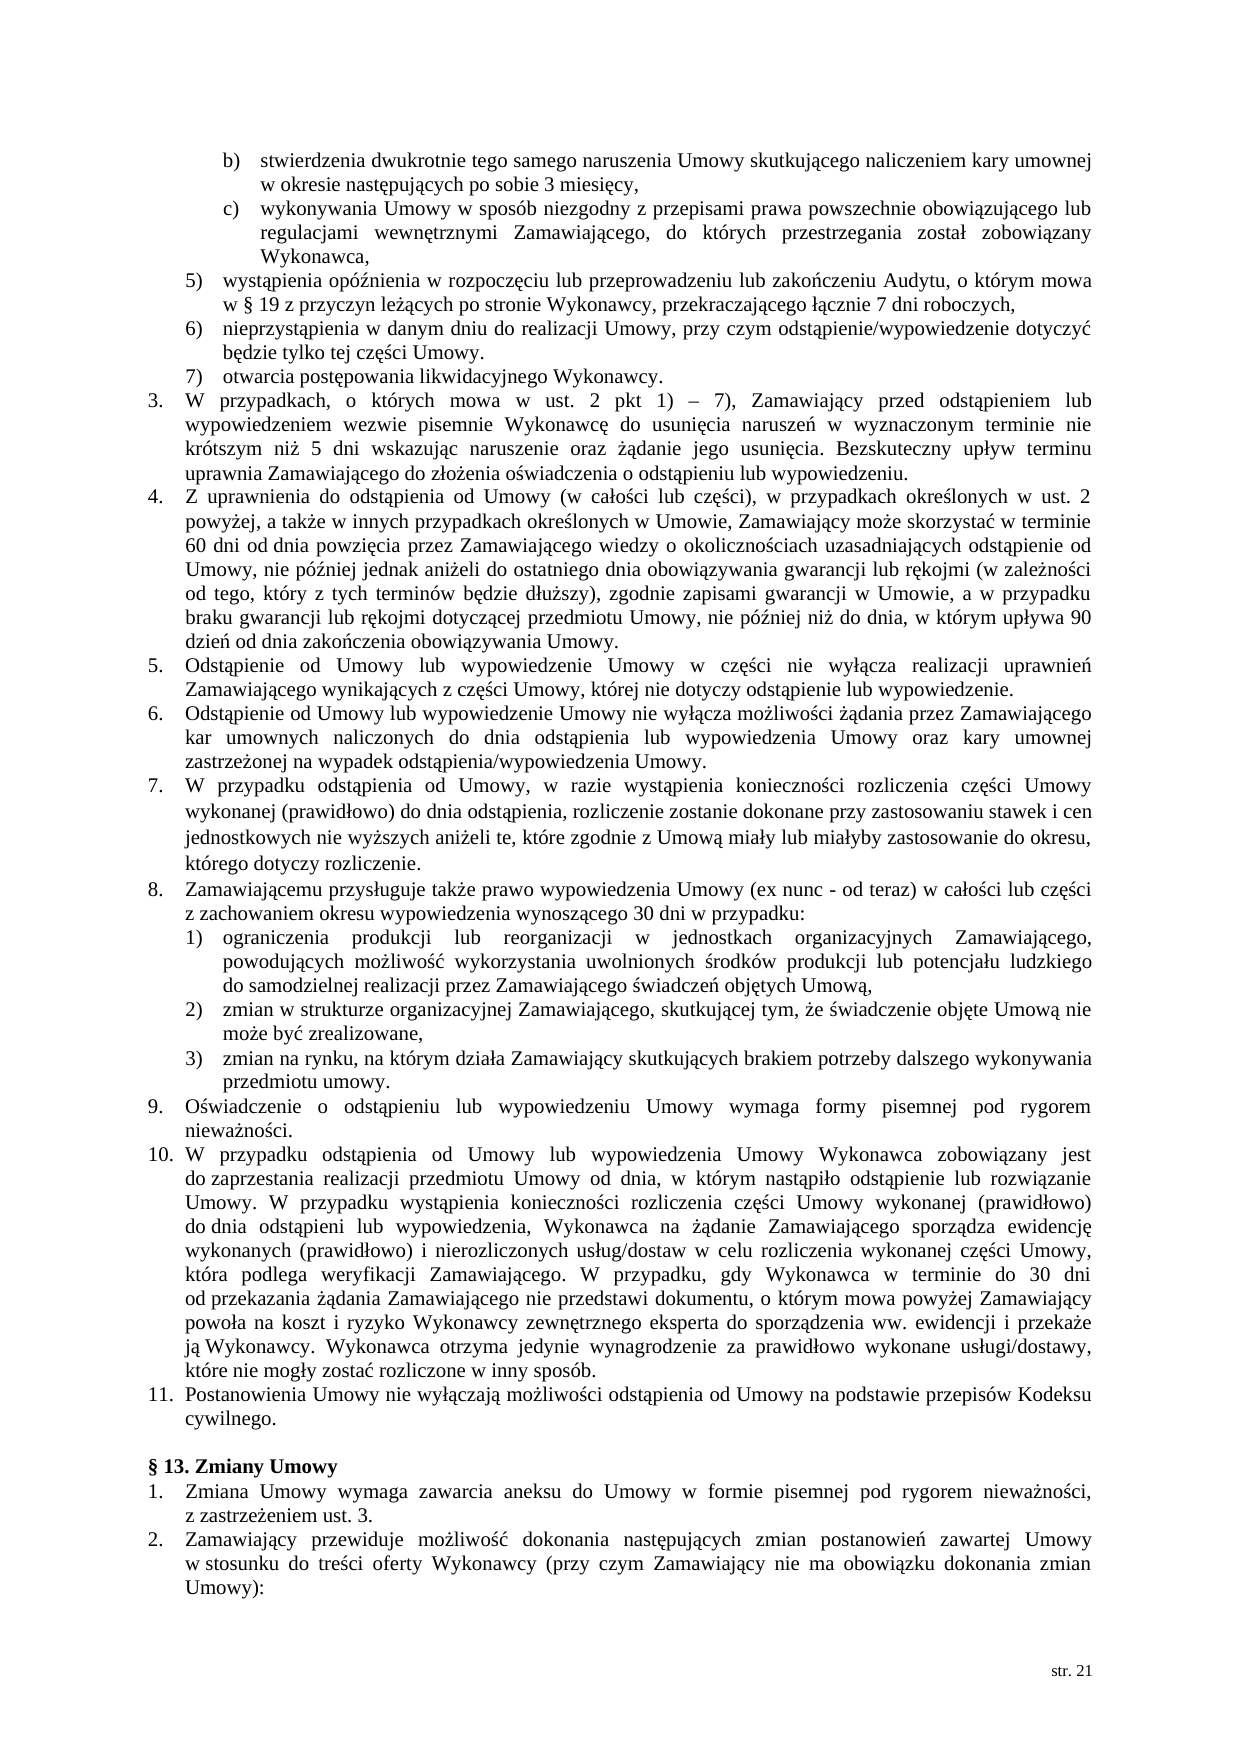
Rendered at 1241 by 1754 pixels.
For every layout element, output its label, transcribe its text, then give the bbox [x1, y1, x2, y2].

list wystąpienia opóźnienia w rozpoczęciu lub przeprowadzeniu lub zakończeniu Audytu, o którym mowa w § 19 z przyczyn leżących po stronie Wykonawcy, przekraczającego łącznie 7 dni roboczych, [185, 268, 1093, 316]
list W przypadku odstąpienia od Umowy lub wypowiedzenia Umowy Wykonawca zobowiązany jest do zaprzestania realizacji przedmiotu Umowy od dnia, w którym nastąpiło odstąpienie lub rozwiązanie Umowy. W przypadku wystąpienia konieczności rozliczenia części Umowy wykonanej (prawidłowo) do dnia odstąpieni lub wypowiedzenia, Wykonawca na żądanie Zamawiającego sporządza ewidencję wykonanych (prawidłowo) i nierozliczonych usług/dostaw w celu rozliczenia wykonanej części Umowy, która podlega weryfikacji Zamawiającego. W przypadku, gdy Wykonawca w terminie do 30 dni od przekazania żądania Zamawiającego nie przedstawi dokumentu, o którym mowa powyżej Zamawiający powoła na koszt i ryzyko Wykonawcy zewnętrznego eksperta do sporządzenia ww. ewidencji i przekaże ją Wykonawcy. Wykonawca otrzyma jedynie wynagrodzenie za prawidłowo wykonane usługi/dostawy, które nie mogły zostać rozliczone w inny sposób. [148, 1142, 1093, 1382]
list ograniczenia produkcji lub reorganizacji w jednostkach organizacyjnych Zamawiającego, powodujących możliwość wykorzystania uwolnionych środków produkcji lub potencjału ludzkiego do samodzielnej realizacji przez Zamawiającego świadczeń objętych Umową, [185, 925, 1093, 997]
list Zamawiający przewiduje możliwość dokonania następujących zmian postanowień zawartej Umowy w stosunku do treści oferty Wykonawcy (przy czym Zamawiający nie ma obowiązku dokonania zmian Umowy): [148, 1527, 1093, 1599]
list wykonywania Umowy w sposób niezgodny z przepisami prawa powszechnie obowiązującego lub regulacjami wewnętrznymi Zamawiającego, do których przestrzegania został zobowiązany Wykonawca, [223, 196, 1093, 268]
list Zmiana Umowy wymaga zawarcia aneksu do Umowy w formie pisemnej pod rygorem nieważności, z zastrzeżeniem ust. 3. [148, 1478, 1093, 1527]
list Odstąpienie od Umowy lub wypowiedzenie Umowy nie wyłącza możliwości żądania przez Zamawiającego kar umownych naliczonych do dnia odstąpienia lub wypowiedzenia Umowy oraz kary umownej zastrzeżonej na wypadek odstąpienia/wypowiedzenia Umowy. [148, 701, 1093, 773]
list Oświadczenie o odstąpieniu lub wypowiedzeniu Umowy wymaga formy pisemnej pod rygorem nieważności. [148, 1093, 1093, 1142]
list zmian w strukturze organizacyjnej Zamawiającego, skutkującej tym, że świadczenie objęte Umową nie może być zrealizowane, [185, 997, 1093, 1045]
list Zamawiającemu przysługuje także prawo wypowiedzenia Umowy (ex nunc - od teraz) w całości lub części z zachowaniem okresu wypowiedzenia wynoszącego 30 dni w przypadku: [148, 877, 1093, 925]
list Postanowienia Umowy nie wyłączają możliwości odstąpienia od Umowy na podstawie przepisów Kodeksu cywilnego. [148, 1382, 1093, 1430]
subtitle § 13. Zmiany Umowy [148, 1454, 1093, 1478]
list otwarcia postępowania likwidacyjnego Wykonawcy. [185, 364, 1093, 388]
list Z uprawnienia do odstąpienia od Umowy (w całości lub części), w przypadkach określonych w ust. 2 powyżej, a także w innych przypadkach określonych w Umowie, Zamawiający może skorzystać w terminie 60 dni od dnia powzięcia przez Zamawiającego wiedzy o okolicznościach uzasadniających odstąpienie od Umowy, nie później jednak aniżeli do ostatniego dnia obowiązywania gwarancji lub rękojmi (w zależności od tego, który z tych terminów będzie dłuższy), zgodnie zapisami gwarancji w Umowie, a w przypadku braku gwarancji lub rękojmi dotyczącej przedmiotu Umowy, nie później niż do dnia, w którym upływa 90 dzień od dnia zakończenia obowiązywania Umowy. [148, 484, 1093, 653]
list W przypadkach, o których mowa w ust. 2 pkt 1) – 7), Zamawiający przed odstąpieniem lub wypowiedzeniem wezwie pisemnie Wykonawcę do usunięcia naruszeń w wyznaczonym terminie nie krótszym niż 5 dni wskazując naruszenie oraz żądanie jego usunięcia. Bezskuteczny upływ terminu uprawnia Zamawiającego do złożenia oświadczenia o odstąpieniu lub wypowiedzeniu. [148, 388, 1093, 484]
list nieprzystąpienia w danym dniu do realizacji Umowy, przy czym odstąpienie/wypowiedzenie dotyczyć będzie tylko tej części Umowy. [185, 316, 1093, 364]
list stwierdzenia dwukrotnie tego samego naruszenia Umowy skutkującego naliczeniem kary umownej w okresie następujących po sobie 3 miesięcy, [223, 148, 1093, 196]
list W przypadku odstąpienia od Umowy, w razie wystąpienia konieczności rozliczenia części Umowy wykonanej (prawidłowo) do dnia odstąpienia, rozliczenie zostanie dokonane przy zastosowaniu stawek i cen jednostkowych nie wyższych aniżeli te, które zgodnie z Umową miały lub miałyby zastosowanie do okresu, którego dotyczy rozliczenie. [148, 773, 1093, 875]
list zmian na rynku, na którym działa Zamawiający skutkujących brakiem potrzeby dalszego wykonywania przedmiotu umowy. [185, 1045, 1093, 1093]
list Odstąpienie od Umowy lub wypowiedzenie Umowy w części nie wyłącza realizacji uprawnień Zamawiającego wynikających z części Umowy, której nie dotyczy odstąpienie lub wypowiedzenie. [148, 653, 1093, 701]
